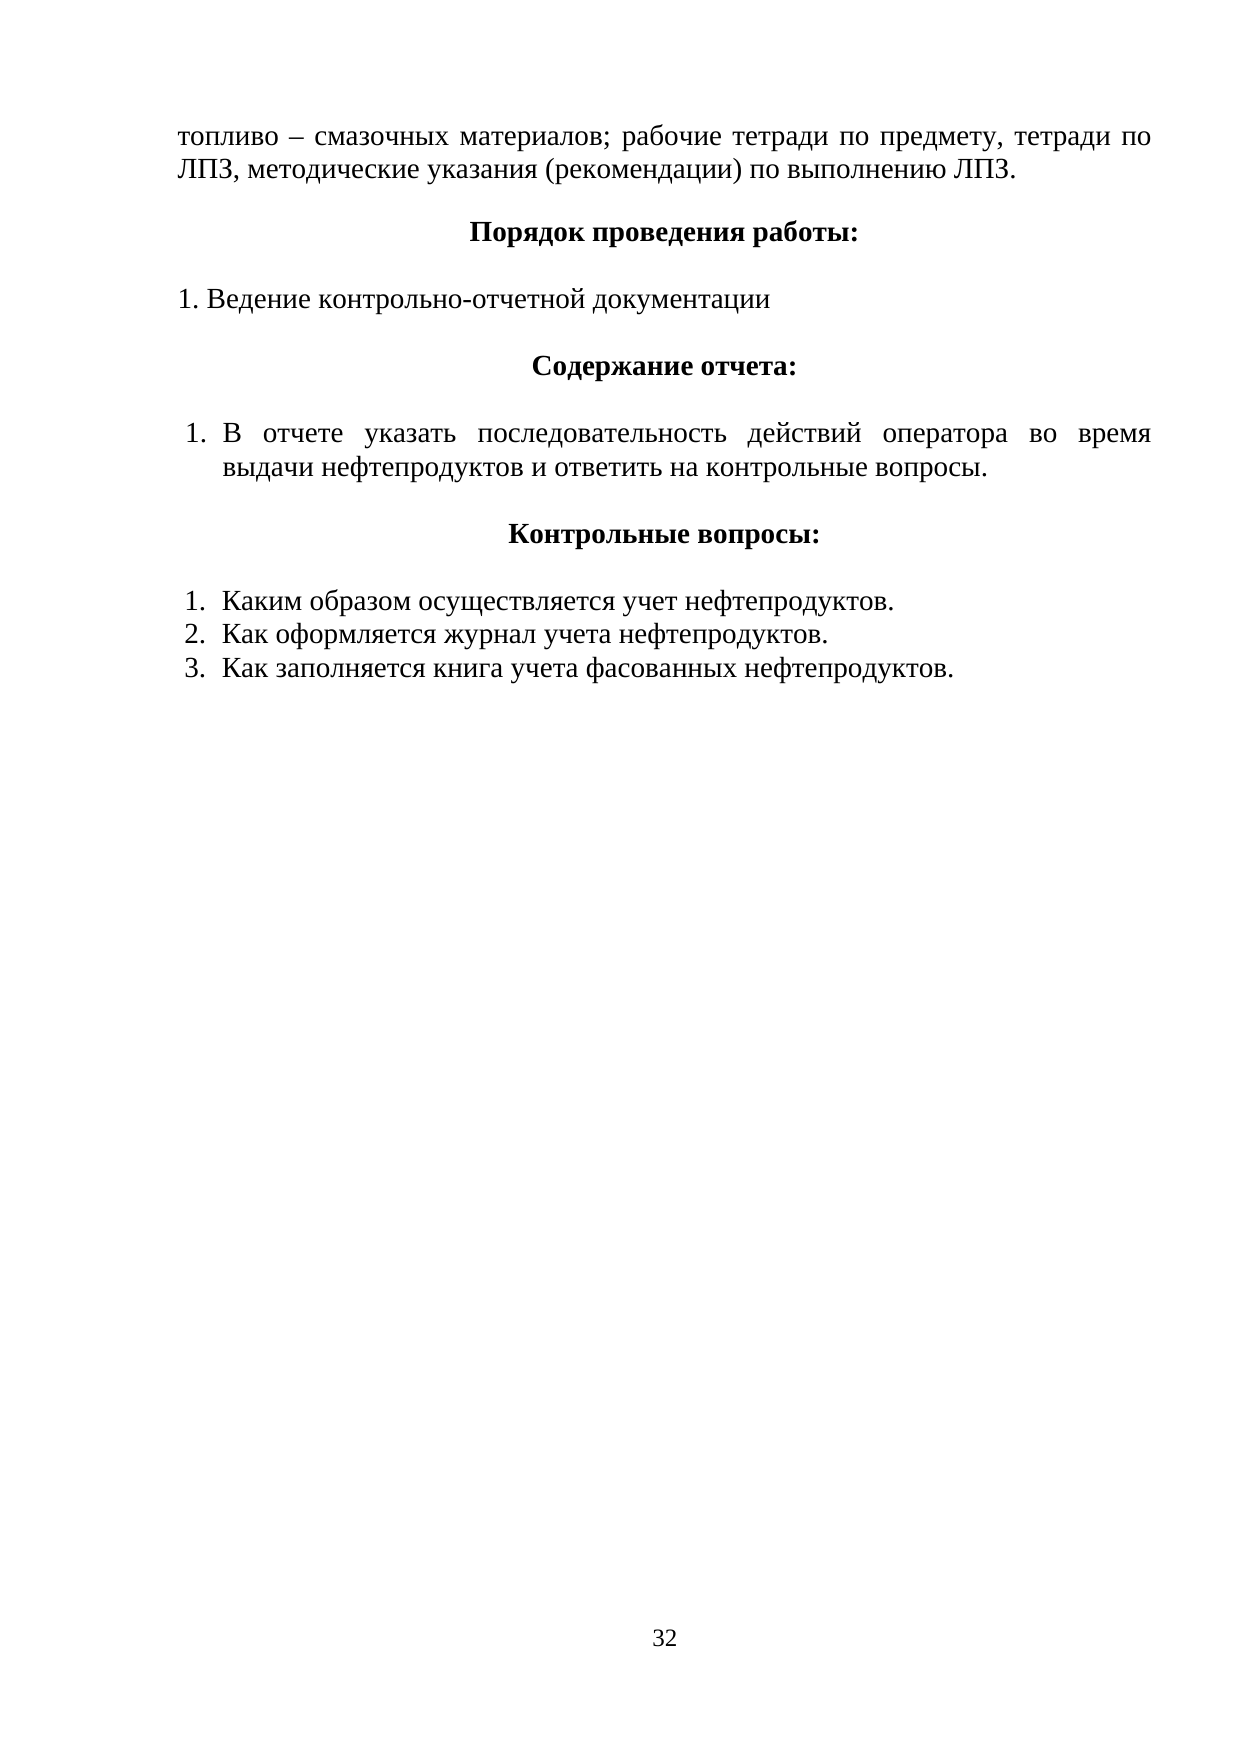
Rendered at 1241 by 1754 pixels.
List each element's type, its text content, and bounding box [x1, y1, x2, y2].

text 1. Ведение контрольно-отчетной документации [177, 281, 1152, 314]
text Содержание отчета: [177, 348, 1152, 382]
text Порядок проведения работы: [177, 214, 1152, 247]
list Как заполняется книга учета фасованных нефтепродуктов. [184, 650, 1152, 683]
list Каким образом осуществляется учет нефтепродуктов. [184, 583, 1152, 616]
text Контрольные вопросы: [177, 516, 1152, 549]
list Как оформляется журнал учета нефтепродуктов. [184, 616, 1152, 650]
list В отчете указать последовательность действий оператора во время выдачи нефтепродуктов и ответить на контрольные вопросы. [185, 415, 1152, 482]
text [177, 118, 1152, 185]
